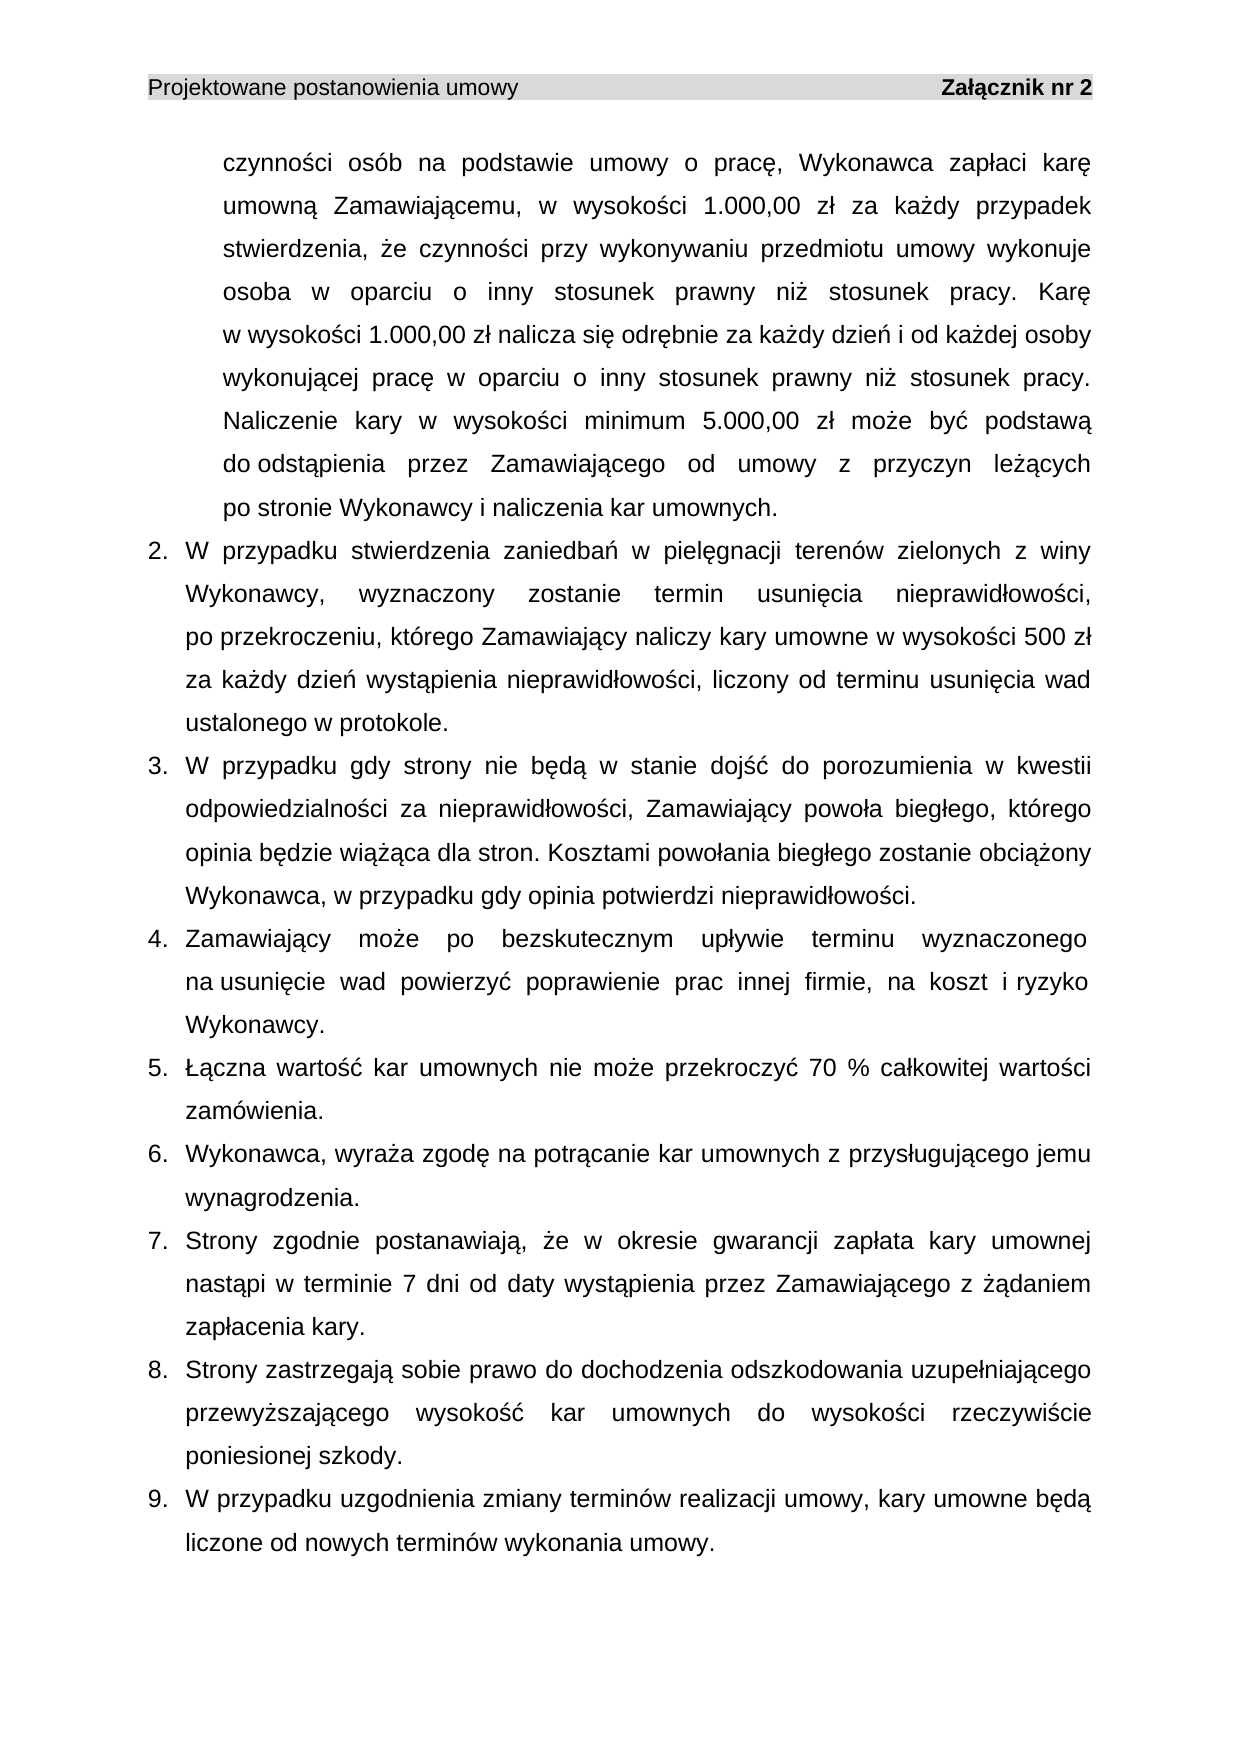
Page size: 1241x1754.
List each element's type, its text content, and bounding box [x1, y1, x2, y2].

list W przypadku uzgodnienia zmiany terminów realizacji umowy, kary umowne będą liczone od nowych terminów wykonania umowy. [148, 1484, 1093, 1556]
list W przypadku stwierdzenia zaniedbań w pielęgnacji terenów zielonych z winy Wykonawcy, wyznaczony zostanie termin usunięcia nieprawidłowości, po przekroczeniu, którego Zamawiający naliczy kary umowne w wysokości 500 zł za każdy dzień wystąpienia nieprawidłowości, liczony od terminu usunięcia wad ustalonego w protokole. [148, 536, 1093, 737]
list Strony zastrzegają sobie prawo do dochodzenia odszkodowania uzupełniającego przewyższającego wysokość kar umownych do wysokości rzeczywiście poniesionej szkody. [148, 1355, 1093, 1470]
list Wykonawca, wyraża zgodę na potrącanie kar umownych z przysługującego jemu wynagrodzenia. [148, 1139, 1093, 1211]
list W przypadku gdy strony nie będą w stanie dojść do porozumienia w kwestii odpowiedzialności za nieprawidłowości, Zamawiający powoła biegłego, którego opinia będzie wiążąca dla stron. Kosztami powołania biegłego zostanie obciążony Wykonawca, w przypadku gdy opinia potwierdzi nieprawidłowości. [148, 751, 1093, 909]
list Łączna wartość kar umownych nie może przekroczyć 70 % całkowitej wartości zamówienia. [148, 1053, 1093, 1125]
list Zamawiający może po bezskutecznym upływie terminu wyznaczonego na usunięcie wad powierzyć poprawienie prac innej firmie, na koszt i ryzyko Wykonawcy. [148, 924, 1088, 1039]
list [185, 148, 1093, 521]
list Strony zgodnie postanawiają, że w okresie gwarancji zapłata kary umownej nastąpi w terminie 7 dni od daty wystąpienia przez Zamawiającego z żądaniem zapłacenia kary. [148, 1226, 1093, 1341]
